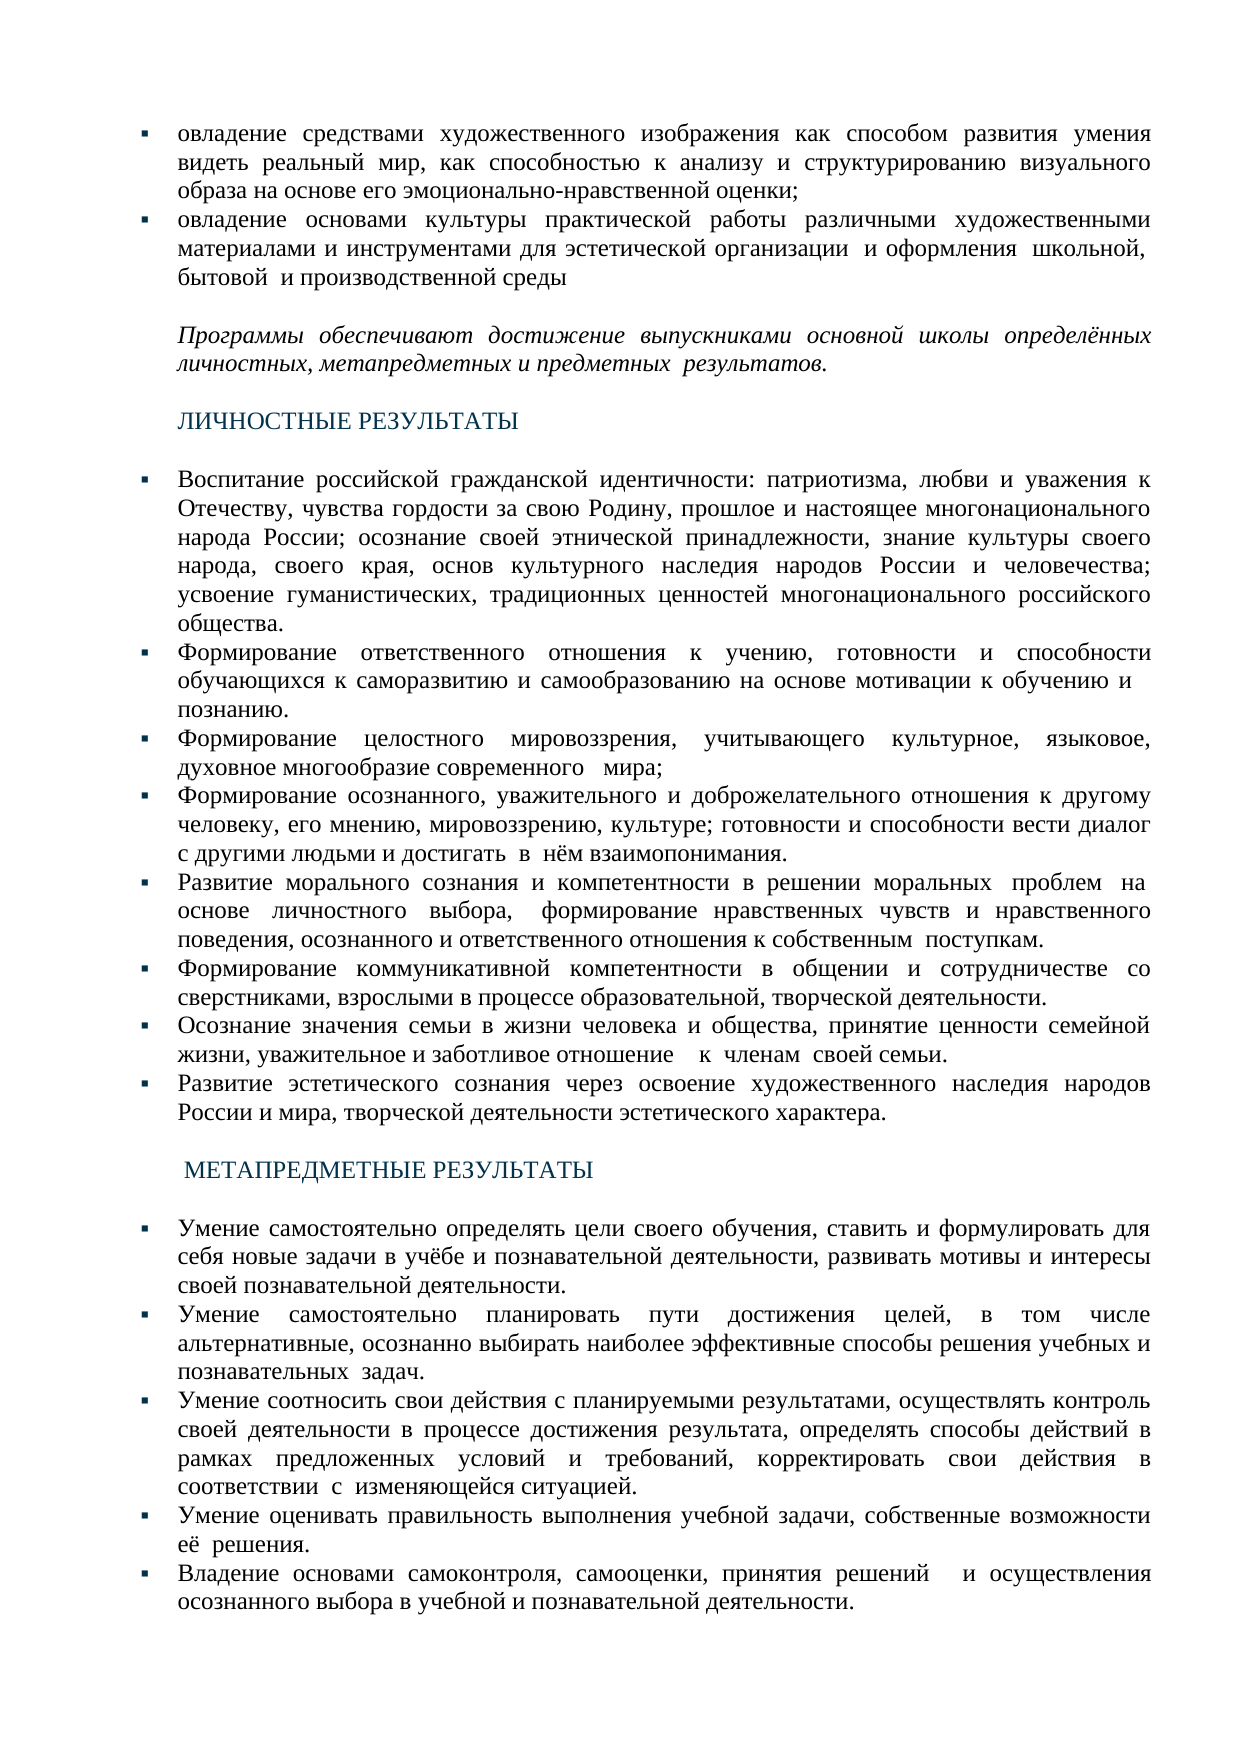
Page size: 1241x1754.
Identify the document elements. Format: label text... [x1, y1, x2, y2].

list овладение средствами художественного изображения как способом развития умения видеть реальный мир, как способностью к анализу и структурированию визуального образа на основе его эмоционально-нравственной оценки; [140, 118, 1152, 204]
list Умение самостоятельно планировать пути достижения целей, в том числе альтернативные, осознанно выбирать наиболее эффективные способы решения учебных и познавательных задач. [140, 1299, 1152, 1385]
list Умение оценивать правильность выполнения учебной задачи, собственные возможности её решения. [140, 1500, 1152, 1558]
list овладение основами культуры практической работы различными художественными материалами и инструментами для эстетической организации и оформления школьной, бытовой и производственной среды [140, 204, 1152, 291]
list Развитие эстетического сознания через освоение художественного наследия народов России и мира, творческой деятельности эстетического характера. [140, 1068, 1152, 1126]
list Формирование ответственного отношения к учению, готовности и способности обучающихся к саморазвитию и самообразованию на основе мотивации к обучению и познанию. [140, 637, 1152, 723]
list Воспитание российской гражданской идентичности: патриотизма, любви и уважения к Отечеству, чувства гордости за свою Родину, прошлое и настоящее многонационального народа России; осознание своей этнической принадлежности, знание культуры своего народа, своего края, основ культурного наследия народов России и человечества; усвоение гуманистических, традиционных ценностей многонационального российского общества. [140, 464, 1152, 637]
list Развитие морального сознания и компетентности в решении моральных проблем на основе личностного выбора, формирование нравственных чувств и нравственного поведения, осознанного и ответственного отношения к собственным поступкам. [140, 867, 1152, 953]
list Умение соотносить свои действия с планируемыми результатами, осуществлять контроль своей деятельности в процессе достижения результата, определять способы действий в рамках предложенных условий и требований, корректировать свои действия в соответствии с изменяющейся ситуацией. [140, 1385, 1152, 1500]
text Программы обеспечивают достижение выпускниками основной школы определённых личностных, метапредметных и предметных результатов. [177, 320, 1152, 377]
text ЛИЧНОСТНЫЕ РЕЗУЛЬТАТЫ [177, 406, 1152, 435]
list Формирование коммуникативной компетентности в общении и сотрудничестве со сверстниками, взрослыми в процессе образовательной, творческой деятельности. [140, 953, 1152, 1011]
list Владение основами самоконтроля, самооценки, принятия решений и осуществления осознанного выбора в учебной и познавательной деятельности. [140, 1558, 1152, 1615]
list Осознание значения семьи в жизни человека и общества, принятие ценности семейной жизни, уважительное и заботливое отношение к членам своей семьи. [140, 1011, 1152, 1068]
list Формирование осознанного, уважительного и доброжелательного отношения к другому человеку, его мнению, мировоззрению, культуре; готовности и способности вести диалог с другими людьми и достигать в нём взаимопонимания. [140, 781, 1152, 867]
list Формирование целостного мировоззрения, учитывающего культурное, языковое, духовное многообразие современного мира; [140, 723, 1152, 781]
list Умение самостоятельно определять цели своего обучения, ставить и формулировать для себя новые задачи в учёбе и познавательной деятельности, развивать мотивы и интересы своей познавательной деятельности. [140, 1213, 1152, 1299]
text МЕТАПРЕДМЕТНЫЕ РЕЗУЛЬТАТЫ [177, 1155, 1152, 1183]
